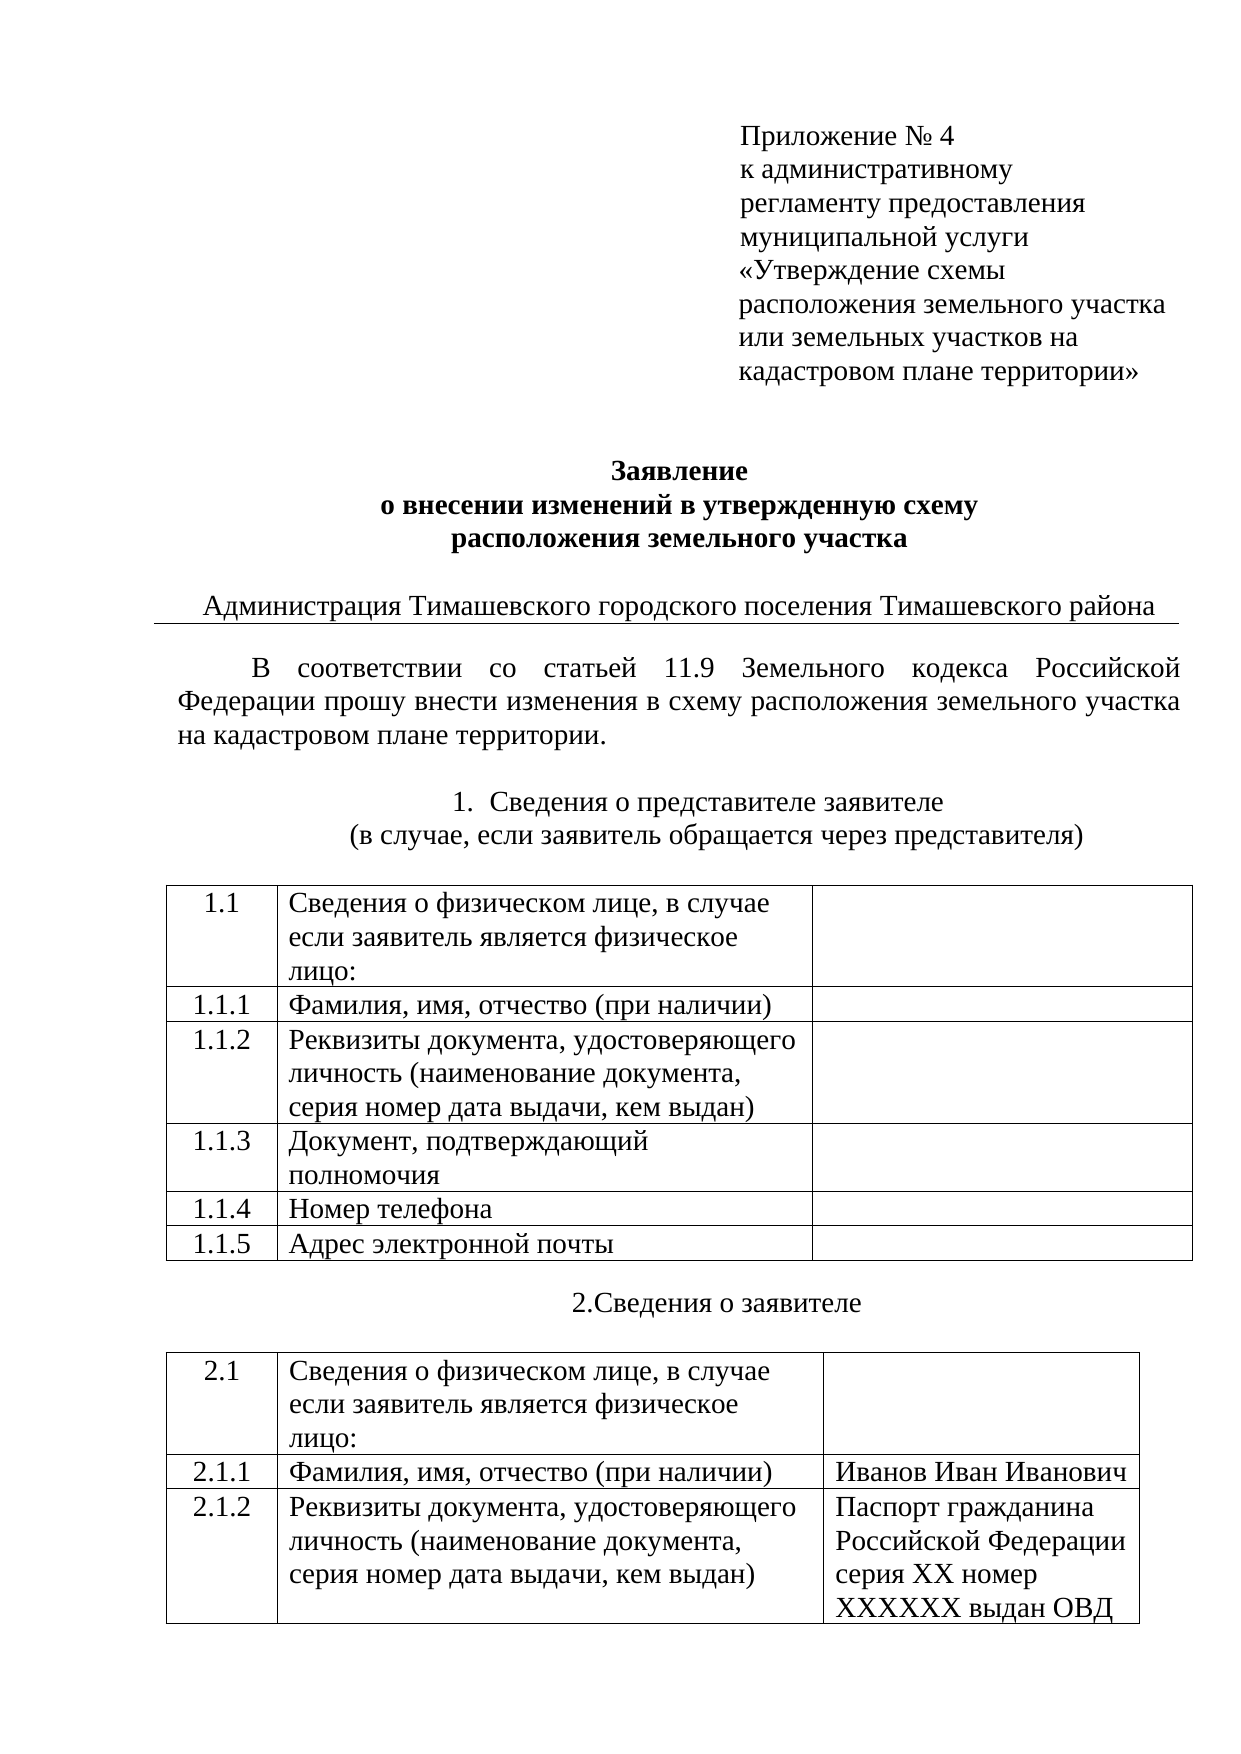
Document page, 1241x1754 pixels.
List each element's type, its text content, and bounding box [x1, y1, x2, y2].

table_cell 1.1.2 [167, 1022, 277, 1122]
table_header 1.1 [167, 886, 277, 986]
list Сведения о представителе заявителе [215, 784, 1181, 817]
table_header 2.1 [167, 1353, 277, 1453]
text муниципальной услуги [740, 219, 1181, 252]
text (в случае, если заявитель обращается через представителя) [252, 817, 1181, 851]
table_cell 1.1.5 [167, 1226, 277, 1260]
table_cell [813, 1226, 1192, 1260]
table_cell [278, 1489, 823, 1623]
table_cell Фамилия, имя, отчество (при наличии) [278, 1455, 823, 1488]
text к административному [740, 152, 1181, 185]
table_cell 1.1.1 [167, 987, 277, 1021]
table_cell [813, 1192, 1192, 1225]
table_cell 1.1.4 [167, 1192, 277, 1225]
text о внесении изменений в утвержденную схему [177, 487, 1181, 521]
table_cell [813, 1022, 1192, 1122]
text 2.Сведения о заявителе [252, 1285, 1181, 1318]
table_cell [824, 1489, 1139, 1623]
text Администрация Тимашевского городского поселения Тимашевского района [177, 588, 1181, 621]
text Приложение № 4 [740, 118, 1181, 152]
table_cell Иванов Иван Иванович [824, 1455, 1139, 1488]
text Заявление [177, 453, 1181, 487]
table_header [813, 886, 1192, 986]
text В соответствии со статьей 11.9 Земельного кодекса Российской Федерации прошу внести изменения в схему расположения земельного участка на кадастровом плане территории. [177, 650, 1181, 750]
table_cell [813, 987, 1192, 1021]
table_cell 2.1.2 [167, 1489, 277, 1623]
table_cell Адрес электронной почты [278, 1226, 812, 1260]
table_header Сведения о физическом лице, в случае если заявитель является физическое лицо: [278, 886, 812, 986]
table_cell Реквизиты документа, удостоверяющего личность (наименование документа, серия номер дата выдачи, кем выдан) [278, 1022, 812, 1122]
table_header [824, 1353, 1139, 1453]
table_cell 2.1.1 [167, 1455, 277, 1488]
table_cell Номер телефона [278, 1192, 812, 1225]
table_cell Документ, подтверждающий полномочия [278, 1124, 812, 1191]
text регламенту предоставления [740, 185, 1181, 219]
table_header Сведения о физическом лице, в случае если заявитель является физическое лицо: [278, 1353, 823, 1453]
text «Утверждение схемы расположения земельного участка или земельных участков на кадастровом плане территории» [738, 252, 1181, 386]
text расположения земельного участка [177, 521, 1181, 554]
table_cell 1.1.3 [167, 1124, 277, 1191]
table_cell [813, 1124, 1192, 1191]
table_cell Фамилия, имя, отчество (при наличии) [278, 987, 812, 1021]
